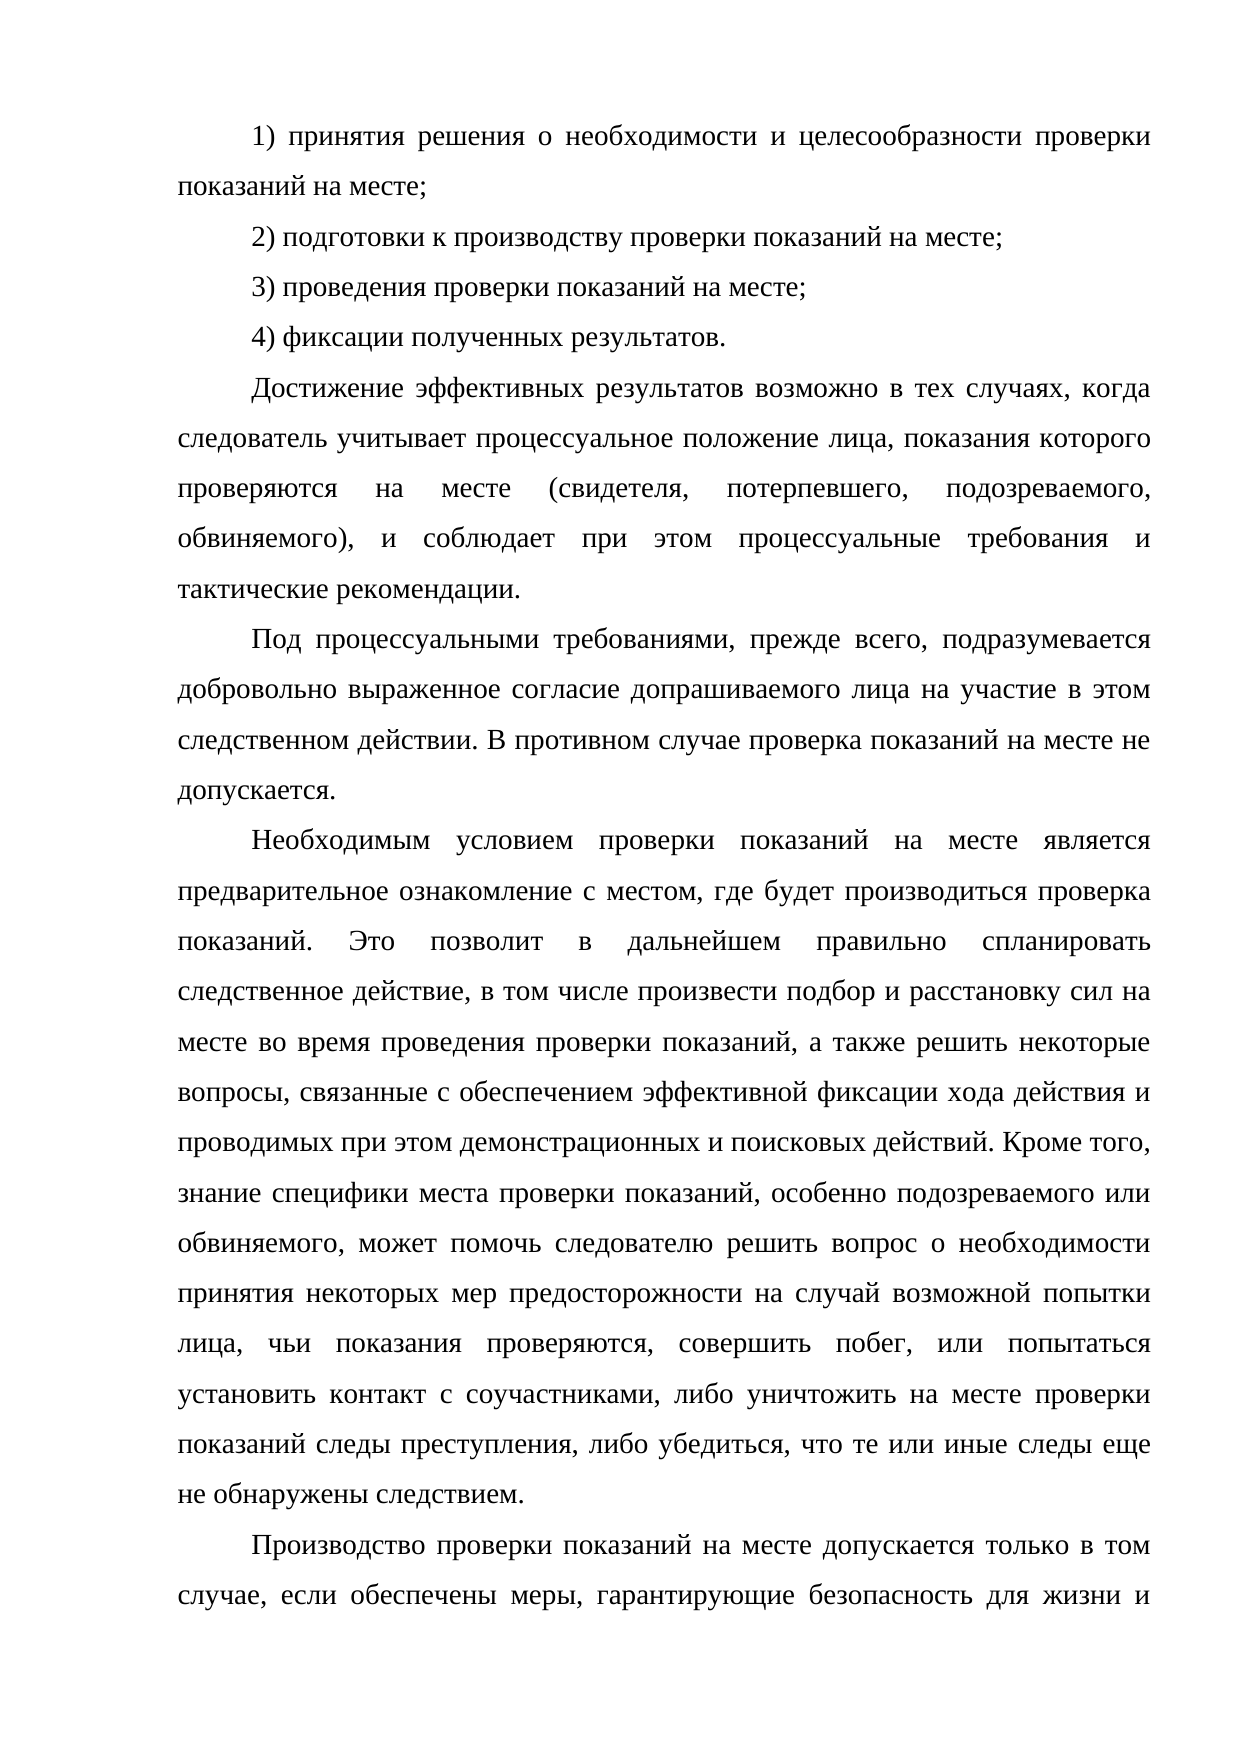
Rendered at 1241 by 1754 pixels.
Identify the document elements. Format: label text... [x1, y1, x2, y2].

text 1) принятия решения о необходимости и целесообразности проверки показаний на месте; [177, 118, 1152, 202]
text Достижение эффективных результатов возможно в тех случаях, когда следователь учитывает процессуальное положение лица, показания которого проверяются на месте (свидетеля, потерпевшего, подозреваемого, обвиняемого), и соблюдает при этом процессуальные требования и тактические рекомендации. [177, 370, 1152, 604]
text Необходимым условием проверки показаний на месте является предварительное ознакомление с местом, где будет производиться проверка показаний. Это позволит в дальнейшем правильно спланировать следственное действие, в том числе произвести подбор и расстановку сил на месте во время проведения проверки показаний, а также решить некоторые вопросы, связанные с обеспечением эффективной фиксации хода действия и проводимых при этом демонстрационных и поисковых действий. Кроме того, знание специфики места проверки показаний, особенно подозреваемого или обвиняемого, может помочь следователю решить вопрос о необходимости принятия некоторых мер предосторожности на случай возможной попытки лица, чьи показания проверяются, совершить побег, или попытаться установить контакт с соучастниками, либо уничтожить на месте проверки показаний следы преступления, либо убедиться, что те или иные следы еще не обнаружены следствием. [177, 822, 1152, 1510]
text 3) проведения проверки показаний на месте; [177, 269, 1152, 303]
text 2) подготовки к производству проверки показаний на месте; [177, 219, 1152, 252]
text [177, 1527, 1152, 1611]
text 4) фиксации полученных результатов. [177, 319, 1152, 353]
text Под процессуальными требованиями, прежде всего, подразумевается добровольно выраженное согласие допрашиваемого лица на участие в этом следственном действии. В противном случае проверка показаний на месте не допускается. [177, 621, 1152, 806]
